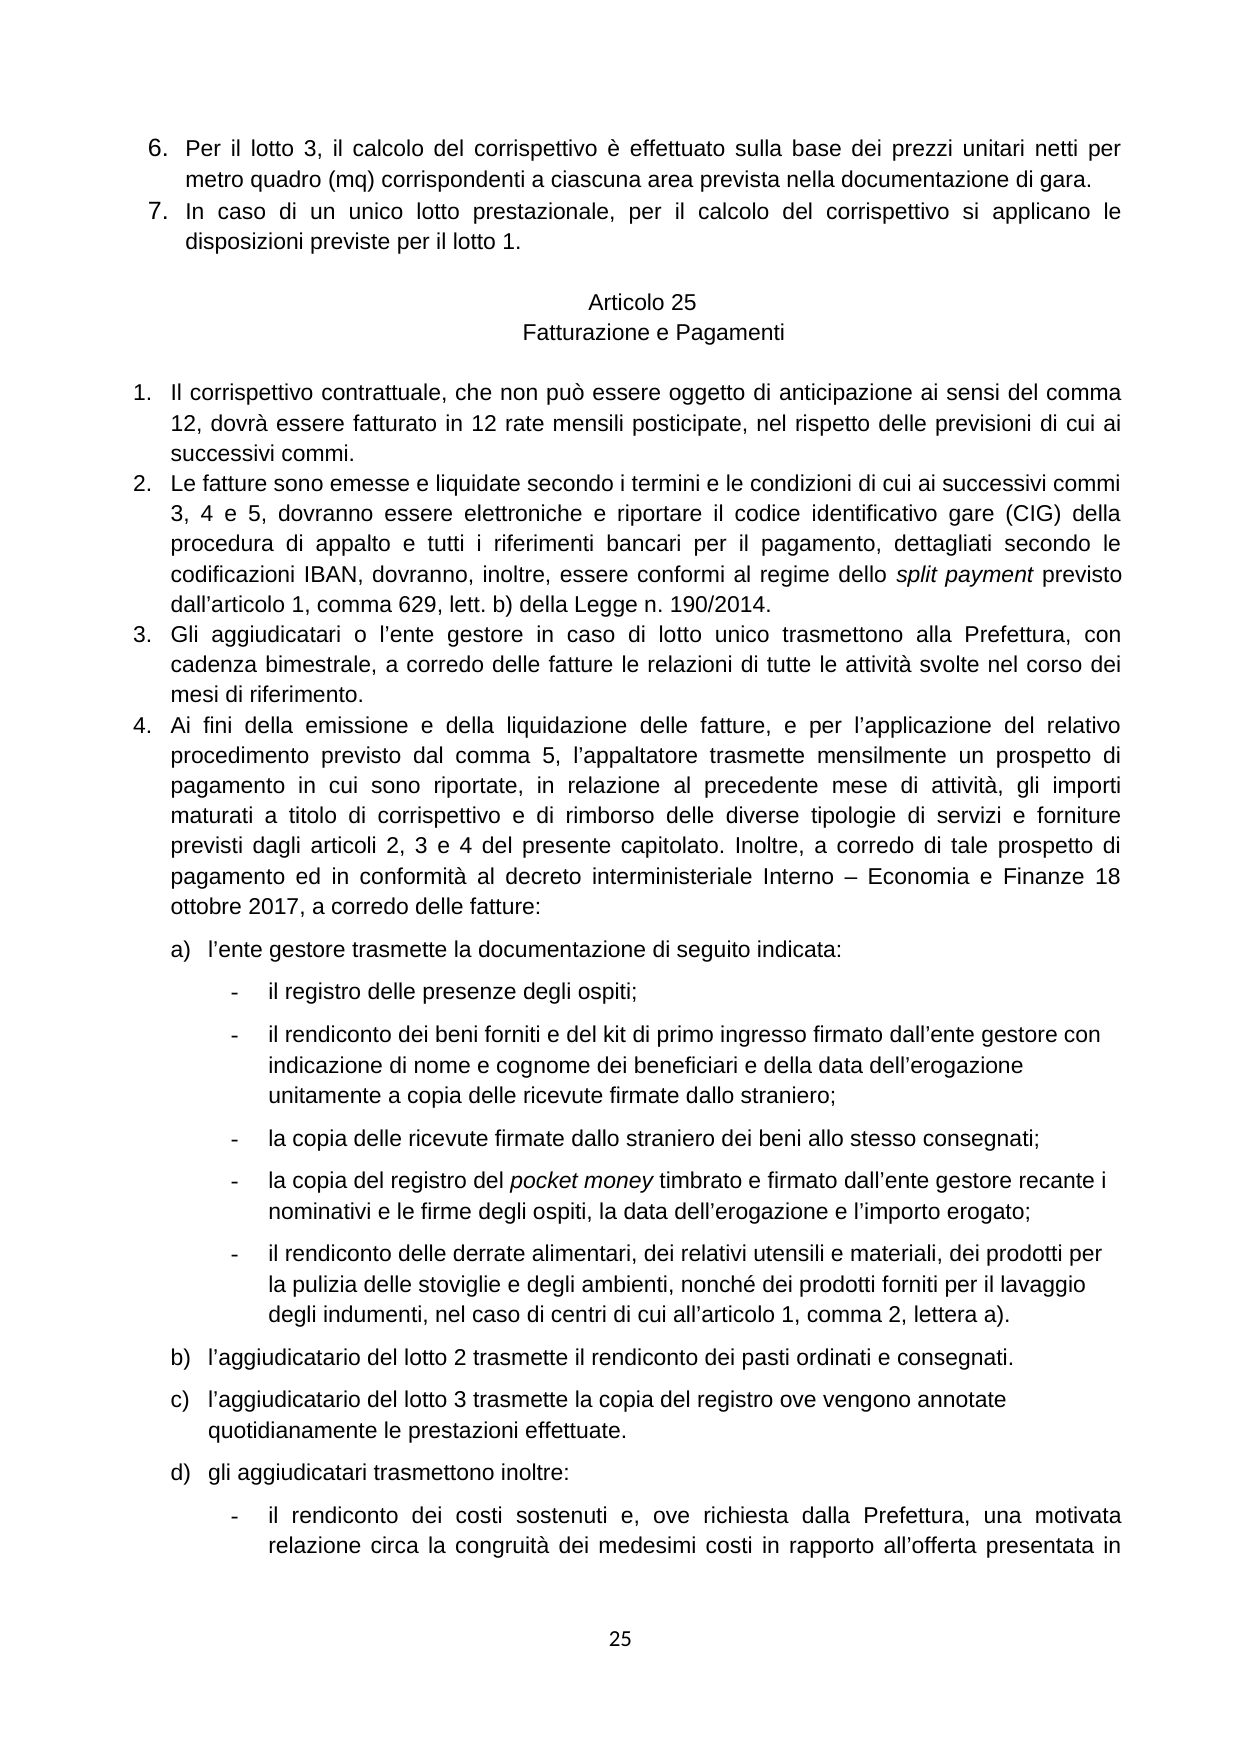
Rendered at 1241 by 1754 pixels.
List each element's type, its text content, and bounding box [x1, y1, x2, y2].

list l’aggiudicatario del lotto 3 trasmette la copia del registro ove vengono annotate quotidianamente le prestazioni effettuate. [170, 1386, 1122, 1443]
list Ai fini della emissione e della liquidazione delle fatture, e per l’applicazione del relativo procedimento previsto dal comma 5, l’appaltatore trasmette mensilmente un prospetto di pagamento in cui sono riportate, in relazione al precedente mese di attività, gli importi maturati a titolo di corrispettivo e di rimborso delle diverse tipologie di servizi e forniture previsti dagli articoli 2, 3 e 4 del presente capitolato. Inoltre, a corredo di tale prospetto di pagamento ed in conformità al decreto interministeriale Interno – Economia e Finanze 18 ottobre 2017, a corredo delle fatture: [133, 712, 1122, 919]
list il rendiconto dei beni forniti e del kit di primo ingresso firmato dall’ente gestore con indicazione di nome e cognome dei beneficiari e della data dell’erogazione unitamente a copia delle ricevute firmate dallo straniero; [231, 1021, 1122, 1108]
list il rendiconto delle derrate alimentari, dei relativi utensili e materiali, dei prodotti per la pulizia delle stoviglie e degli ambienti, nonché dei prodotti forniti per il lavaggio degli indumenti, nel caso di centri di cui all’articolo 1, comma 2, lettera a). [231, 1240, 1122, 1327]
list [231, 1502, 1122, 1559]
list la copia del registro del pocket money timbrato e firmato dall’ente gestore recante i nominativi e le firme degli ospiti, la data dell’erogazione e l’importo erogato; [231, 1167, 1122, 1224]
list l’aggiudicatario del lotto 2 trasmette il rendiconto dei pasti ordinati e consegnati. [170, 1344, 1122, 1370]
list Le fatture sono emesse e liquidate secondo i termini e le condizioni di cui ai successivi commi 3, 4 e 5, dovranno essere elettroniche e riportare il codice identificativo gare (CIG) della procedura di appalto e tutti i riferimenti bancari per il pagamento, dettagliati secondo le codificazioni IBAN, dovranno, inoltre, essere conformi al regime dello split payment previsto dall’articolo 1, comma 629, lett. b) della Legge n. 190/2014. [133, 470, 1122, 617]
list gli aggiudicatari trasmettono inoltre: [170, 1459, 1122, 1486]
list la copia delle ricevute firmate dallo straniero dei beni allo stesso consegnati; [231, 1124, 1122, 1151]
list Il corrispettivo contrattuale, che non può essere oggetto di anticipazione ai sensi del comma 12, dovrà essere fatturato in 12 rate mensili posticipate, nel rispetto delle previsioni di cui ai successivi commi. [133, 379, 1122, 466]
list il registro delle presenze degli ospiti; [231, 978, 1122, 1005]
list Fatturazione e Pagamenti [185, 319, 1122, 345]
list l’ente gestore trasmette la documentazione di seguito indicata: [170, 936, 1122, 962]
list Gli aggiudicatari o l’ente gestore in caso di lotto unico trasmettono alla Prefettura, con cadenza bimestrale, a corredo delle fatture le relazioni di tutte le attività svolte nel corso dei mesi di riferimento. [133, 621, 1122, 708]
list In caso di un unico lotto prestazionale, per il calcolo del corrispettivo si applicano le disposizioni previste per il lotto 1. [148, 196, 1122, 255]
list Per il lotto 3, il calcolo del corrispettivo è effettuato sulla base dei prezzi unitari netti per metro quadro (mq) corrispondenti a ciascuna area prevista nella documentazione di gara. [148, 133, 1122, 192]
text Articolo 25 [118, 289, 1122, 315]
